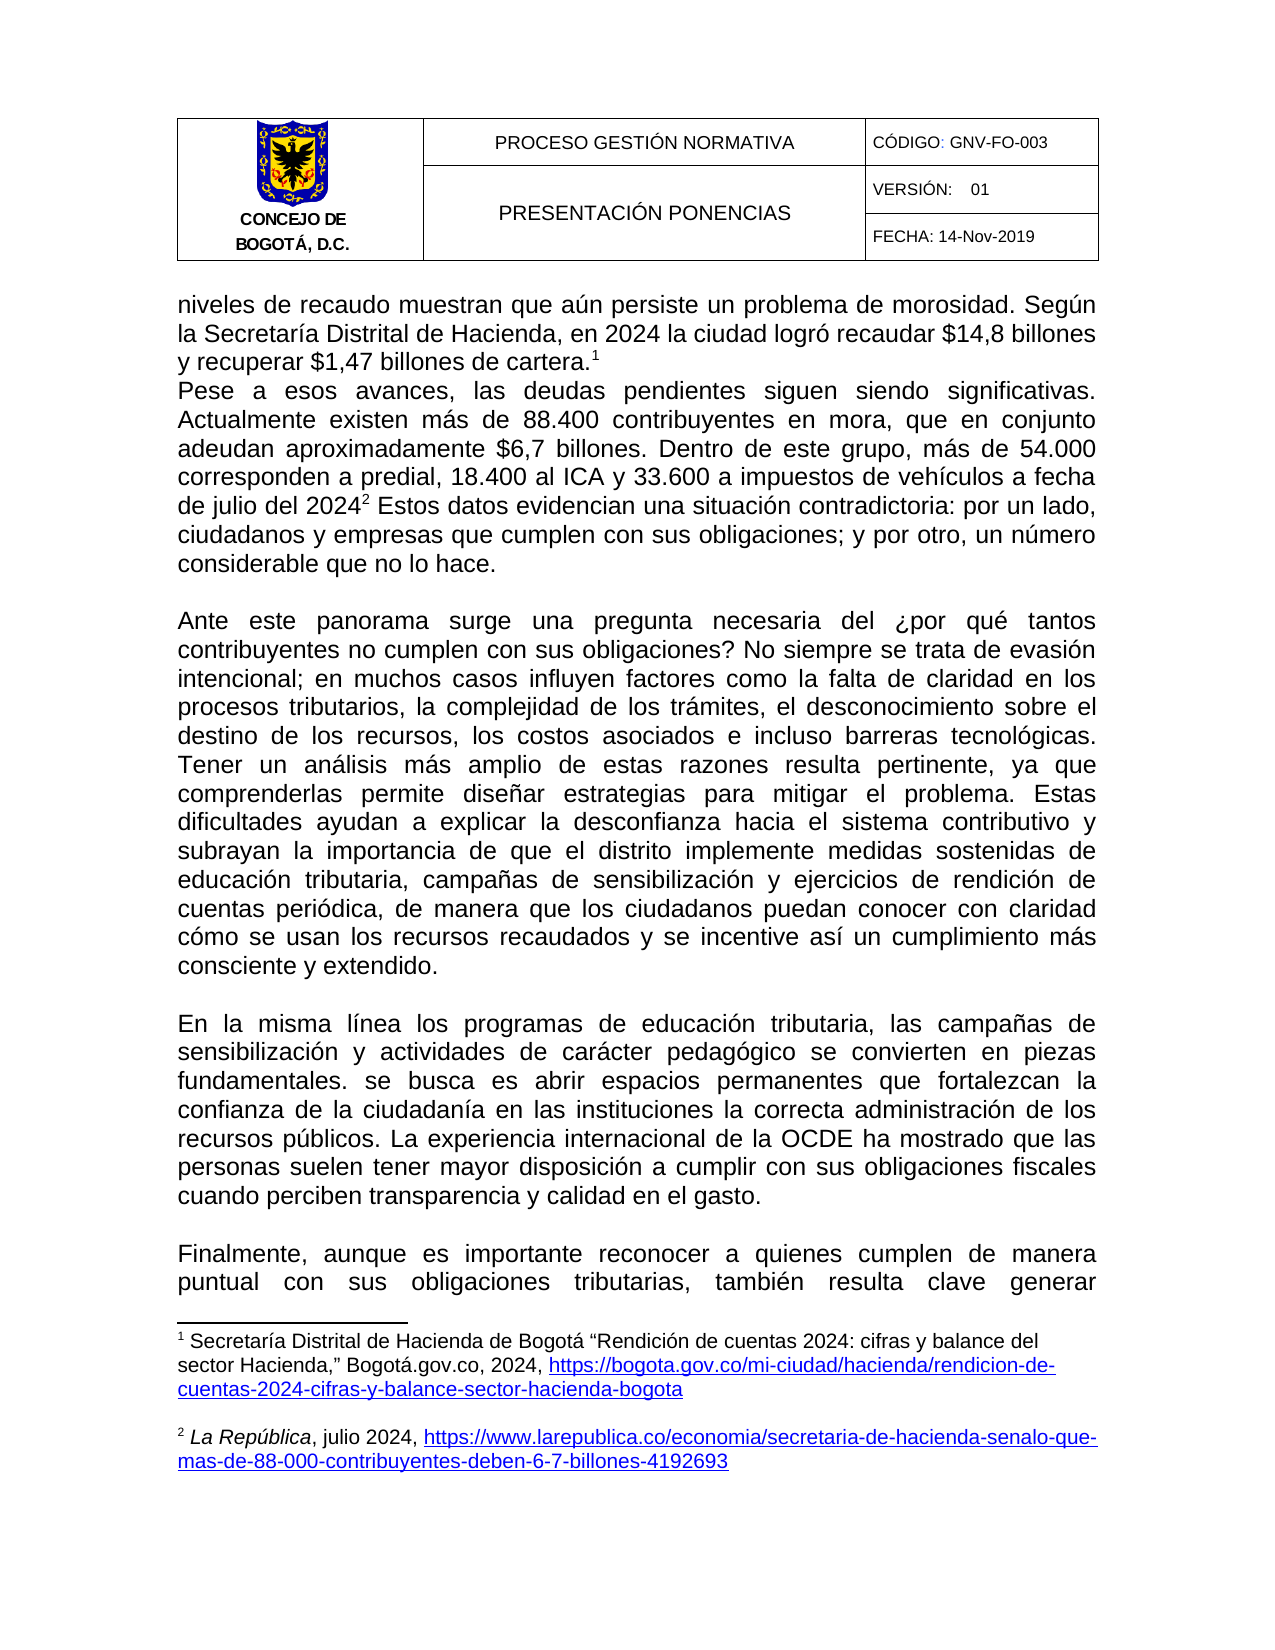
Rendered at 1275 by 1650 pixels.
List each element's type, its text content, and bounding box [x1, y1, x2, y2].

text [177, 290, 1098, 376]
text Ante este panorama surge una pregunta necesaria del ¿por qué tantos contribuyentes no cumplen con sus obligaciones? No siempre se trata de evasión intencional; en muchos casos influyen factores como la falta de claridad en los procesos tributarios, la complejidad de los trámites, el desconocimiento sobre el destino de los recursos, los costos asociados e incluso barreras tecnológicas. Tener un análisis más amplio de estas razones resulta pertinente, ya que comprenderlas permite diseñar estrategias para mitigar el problema. Estas dificultades ayudan a explicar la desconfianza hacia el sistema contributivo y subrayan la importancia de que el distrito implemente medidas sostenidas de educación tributaria, campañas de sensibilización y ejercicios de rendición de cuentas periódica, de manera que los ciudadanos puedan conocer con claridad cómo se usan los recursos recaudados y se incentive así un cumplimiento más consciente y extendido. [177, 606, 1098, 980]
text En la misma línea los programas de educación tributaria, las campañas de sensibilización y actividades de carácter pedagógico se convierten en piezas fundamentales. se busca es abrir espacios permanentes que fortalezcan la confianza de la ciudadanía en las instituciones la correcta administración de los recursos públicos. La experiencia internacional de la OCDE ha mostrado que las personas suelen tener mayor disposición a cumplir con sus obligaciones fiscales cuando perciben transparencia y calidad en el gasto. [177, 1008, 1098, 1210]
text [177, 1238, 1098, 1296]
text Pese a esos avances, las deudas pendientes siguen siendo significativas. Actualmente existen más de 88.400 contribuyentes en mora, que en conjunto adeudan aproximadamente $6,7 billones. Dentro de este grupo, más de 54.000 corresponden a predial, 18.400 al ICA y 33.600 a impuestos de vehículos a fecha de julio del 2024 Estos datos evidencian una situación contradictoria: por un lado, ciudadanos y empresas que cumplen con sus obligaciones; y por otro, un número considerable que no lo hace. [177, 376, 1098, 577]
